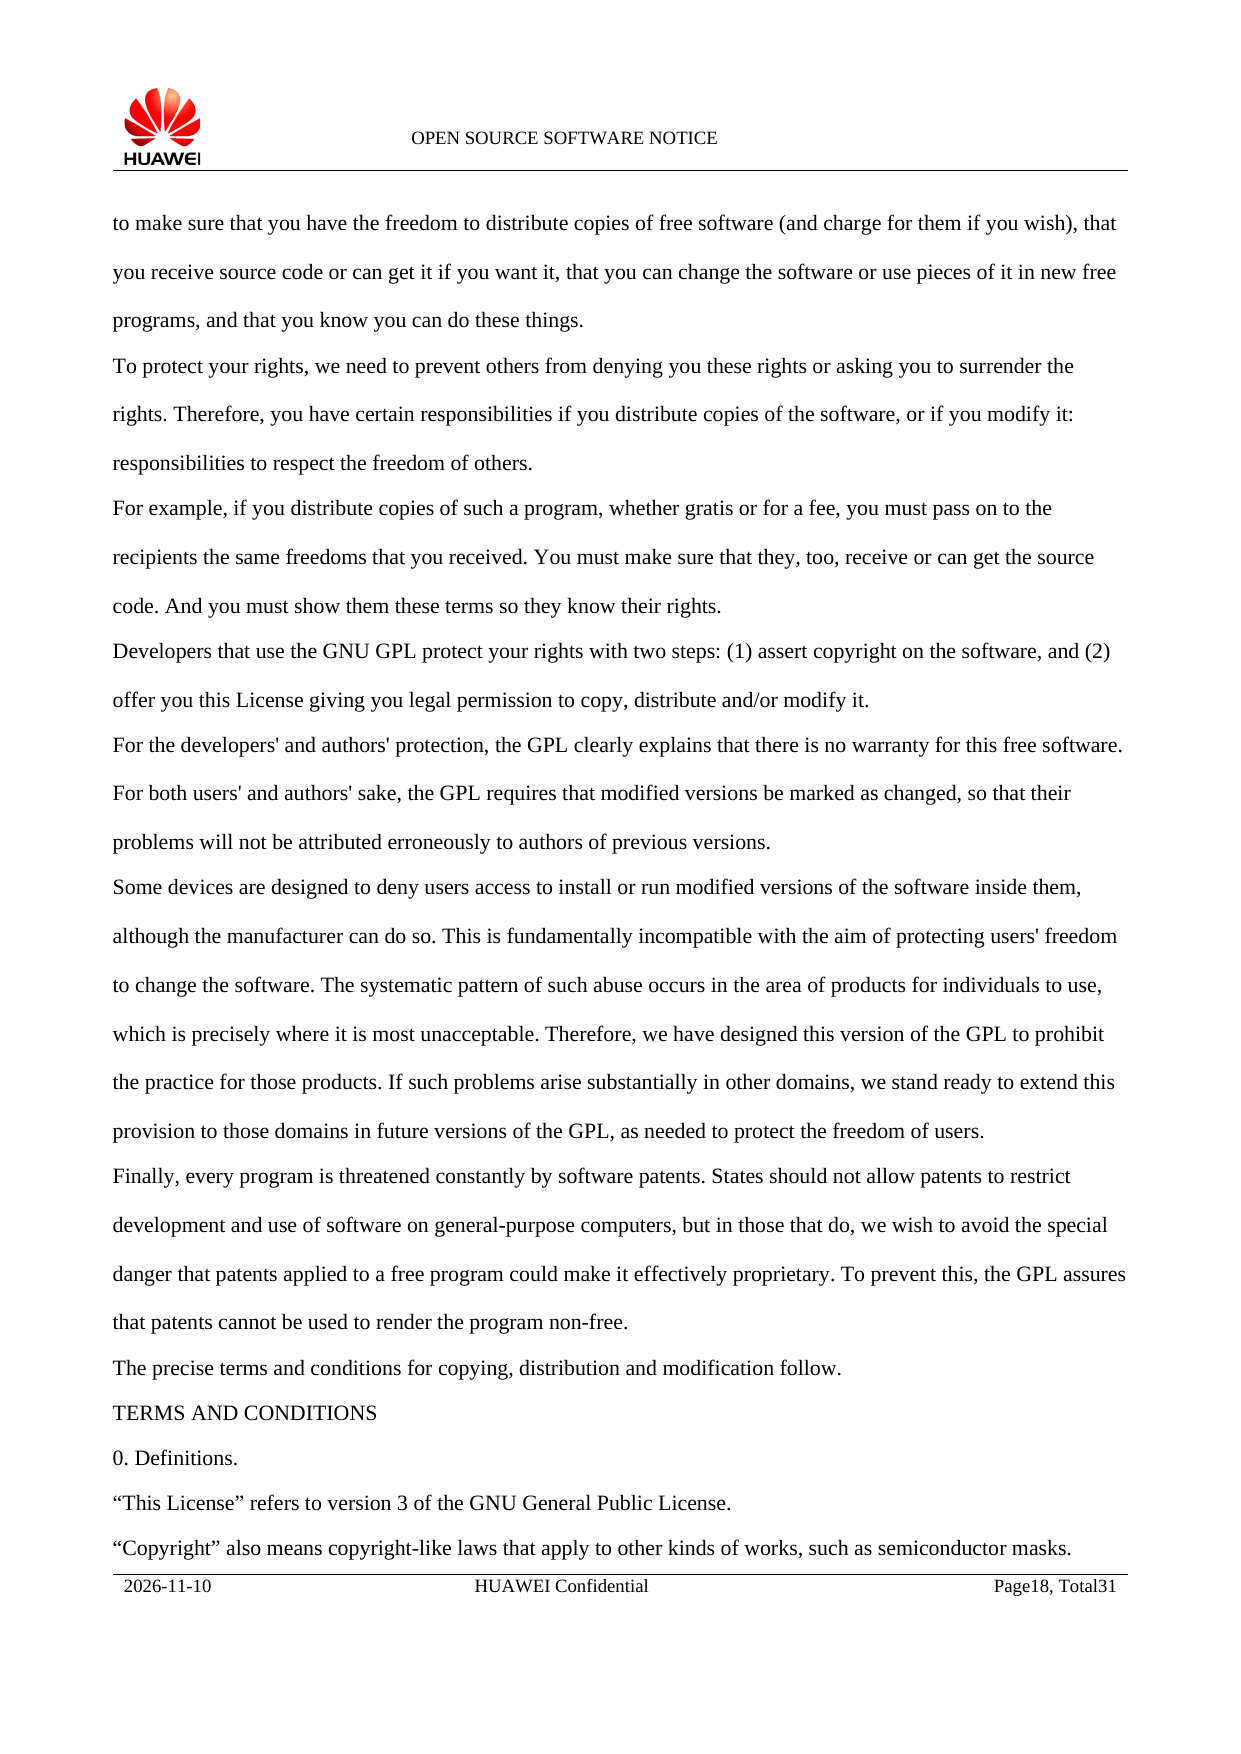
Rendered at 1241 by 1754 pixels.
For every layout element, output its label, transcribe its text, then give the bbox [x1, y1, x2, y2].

text “Copyright” also means copyright-like laws that apply to other kinds of works, such as semiconductor masks. [112, 1531, 1128, 1564]
text For the developers' and authors' protection, the GPL clearly explains that there is no warranty for this free software. For both users' and authors' sake, the GPL requires that modified versions be marked as changed, so that their problems will not be attributed erroneously to authors of previous versions. [112, 728, 1128, 858]
picture [124, 88, 201, 165]
text The precise terms and conditions for copying, distribution and modification follow. [112, 1351, 1128, 1383]
text Developers that use the GNU GPL protect your rights with two steps: (1) assert copyright on the software, and (2) offer you this License giving you legal permission to copy, distribute and/or modify it. [112, 634, 1128, 715]
text To protect your rights, we need to prevent others from denying you these rights or asking you to surrender the rights. Therefore, you have certain responsibilities if you distribute copies of the software, or if you modify it: responsibilities to respect the freedom of others. [112, 349, 1128, 479]
text “This License” refers to version 3 of the GNU General Public License. [112, 1486, 1128, 1519]
text Finally, every program is threatened constantly by software patents. States should not allow patents to restrict development and use of software on general-purpose computers, but in those that do, we wish to avoid the special danger that patents applied to a free program could make it effectively proprietary. To prevent this, the GPL assures that patents cannot be used to render the program non-free. [112, 1159, 1128, 1338]
text For example, if you distribute copies of such a program, whether gratis or for a fee, you must pass on to the recipients the same freedoms that you received. You must make sure that they, too, receive or can get the source code. And you must show them these terms so they know their rights. [112, 492, 1128, 622]
text TERMS AND CONDITIONS [112, 1396, 1128, 1428]
text Some devices are designed to deny users access to install or run modified versions of the software inside them, although the manufacturer can do so. This is fundamentally incompatible with the aim of protecting users' freedom to change the software. The systematic pattern of such abuse occurs in the area of products for individuals to use, which is precisely where it is most unacceptable. Therefore, we have designed this version of the GPL to prohibit the practice for those products. If such problems arise substantially in other domains, we stand ready to extend this provision to those domains in future versions of the GPL, as needed to protect the freedom of users. [112, 871, 1128, 1147]
text 0. Definitions. [112, 1441, 1128, 1473]
